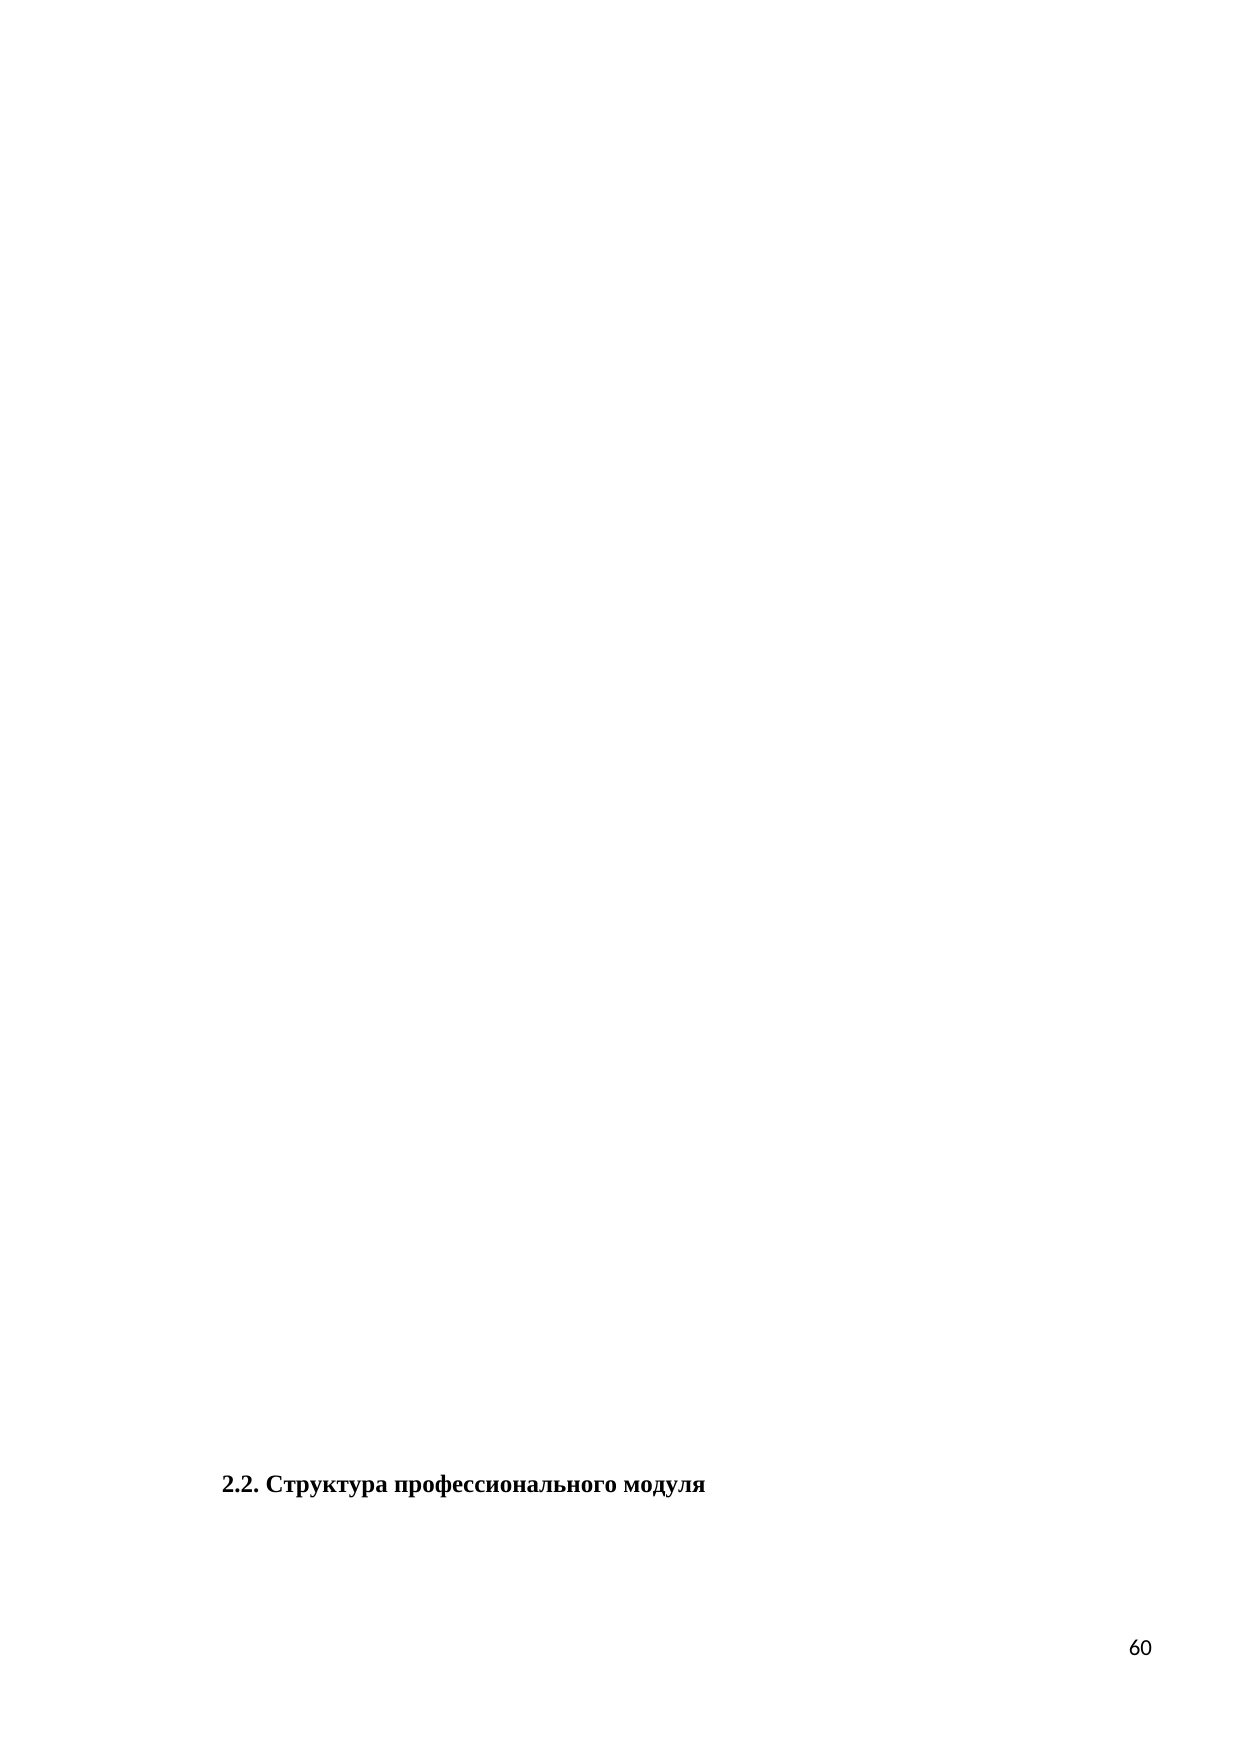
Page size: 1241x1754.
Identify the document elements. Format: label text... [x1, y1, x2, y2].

text 2.2. Структура профессионального модуля [148, 1469, 1152, 1498]
